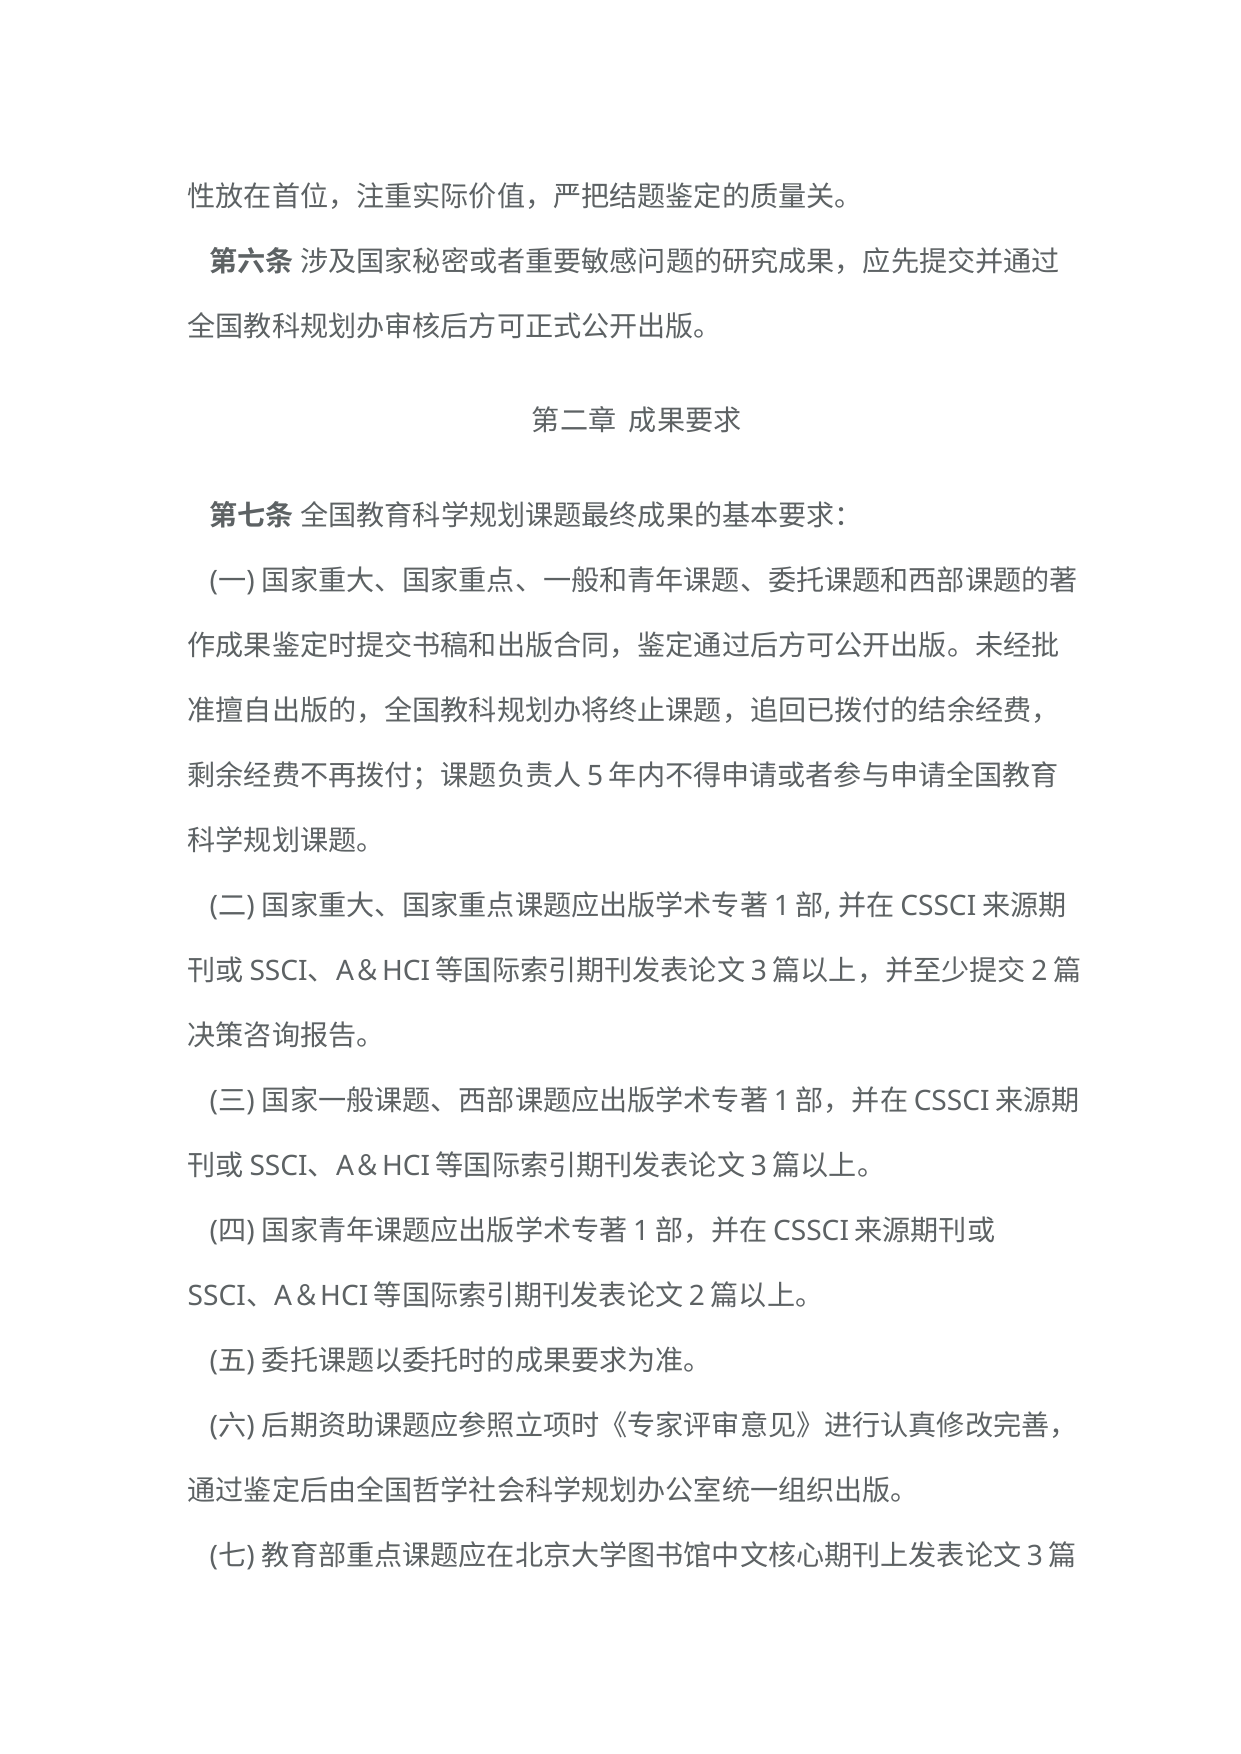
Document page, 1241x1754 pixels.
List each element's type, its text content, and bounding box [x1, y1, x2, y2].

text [187, 162, 1085, 357]
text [187, 480, 1085, 1585]
text 第二章 成果要求 [187, 386, 1085, 451]
